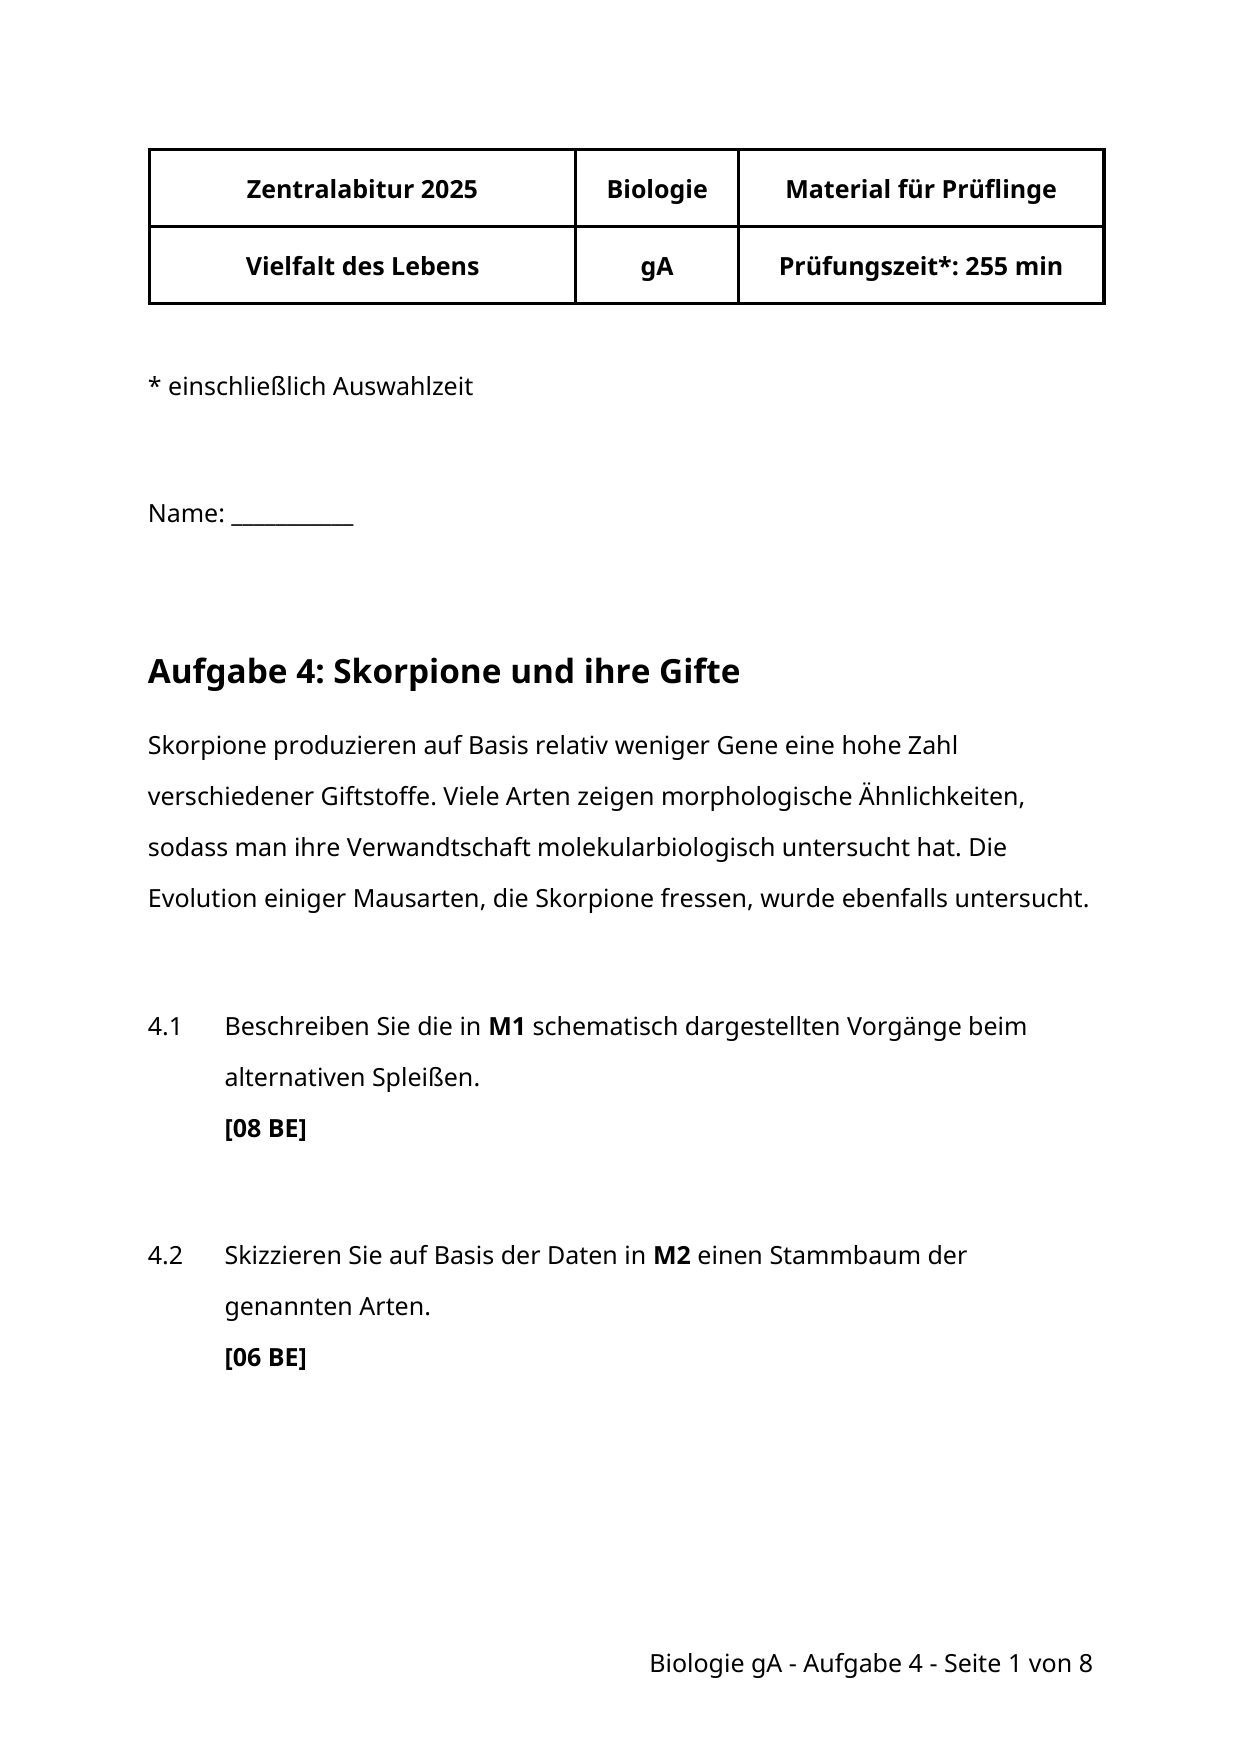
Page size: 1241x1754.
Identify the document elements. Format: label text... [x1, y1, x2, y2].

text Skorpione produzieren auf Basis relativ weniger Gene eine hohe Zahl verschiedener Giftstoffe. Viele Arten zeigen morphologische Ähnlichkeiten, sodass man ihre Verwandtschaft molekularbiologisch untersucht hat. Die Evolution einiger Mausarten, die Skorpione fressen, wurde ebenfalls untersucht. [148, 728, 1093, 915]
table_cell gA [577, 228, 737, 302]
subtitle Aufgabe 4: Skorpione und ihre Gifte [148, 647, 1093, 693]
list 4.2 Skizzieren Sie auf Basis der Daten in M2 einen Stammbaum der genannten Arten. [06 BE] [148, 1237, 1093, 1373]
text Name: ___________ [148, 495, 1093, 529]
table_cell Vielfalt des Lebens [151, 228, 574, 302]
table_header Zentralabitur 2025 [151, 151, 574, 224]
table_header Biologie [577, 151, 737, 224]
table_cell Prüfungszeit*: 255 min [740, 228, 1102, 302]
text * einschließlich Auswahlzeit [148, 368, 1093, 402]
table_header Material für Prüflinge [740, 151, 1102, 224]
list 4.1 Beschreiben Sie die in M1 schematisch dargestellten Vorgänge beim alternativen Spleißen. [08 BE] [148, 1008, 1093, 1144]
